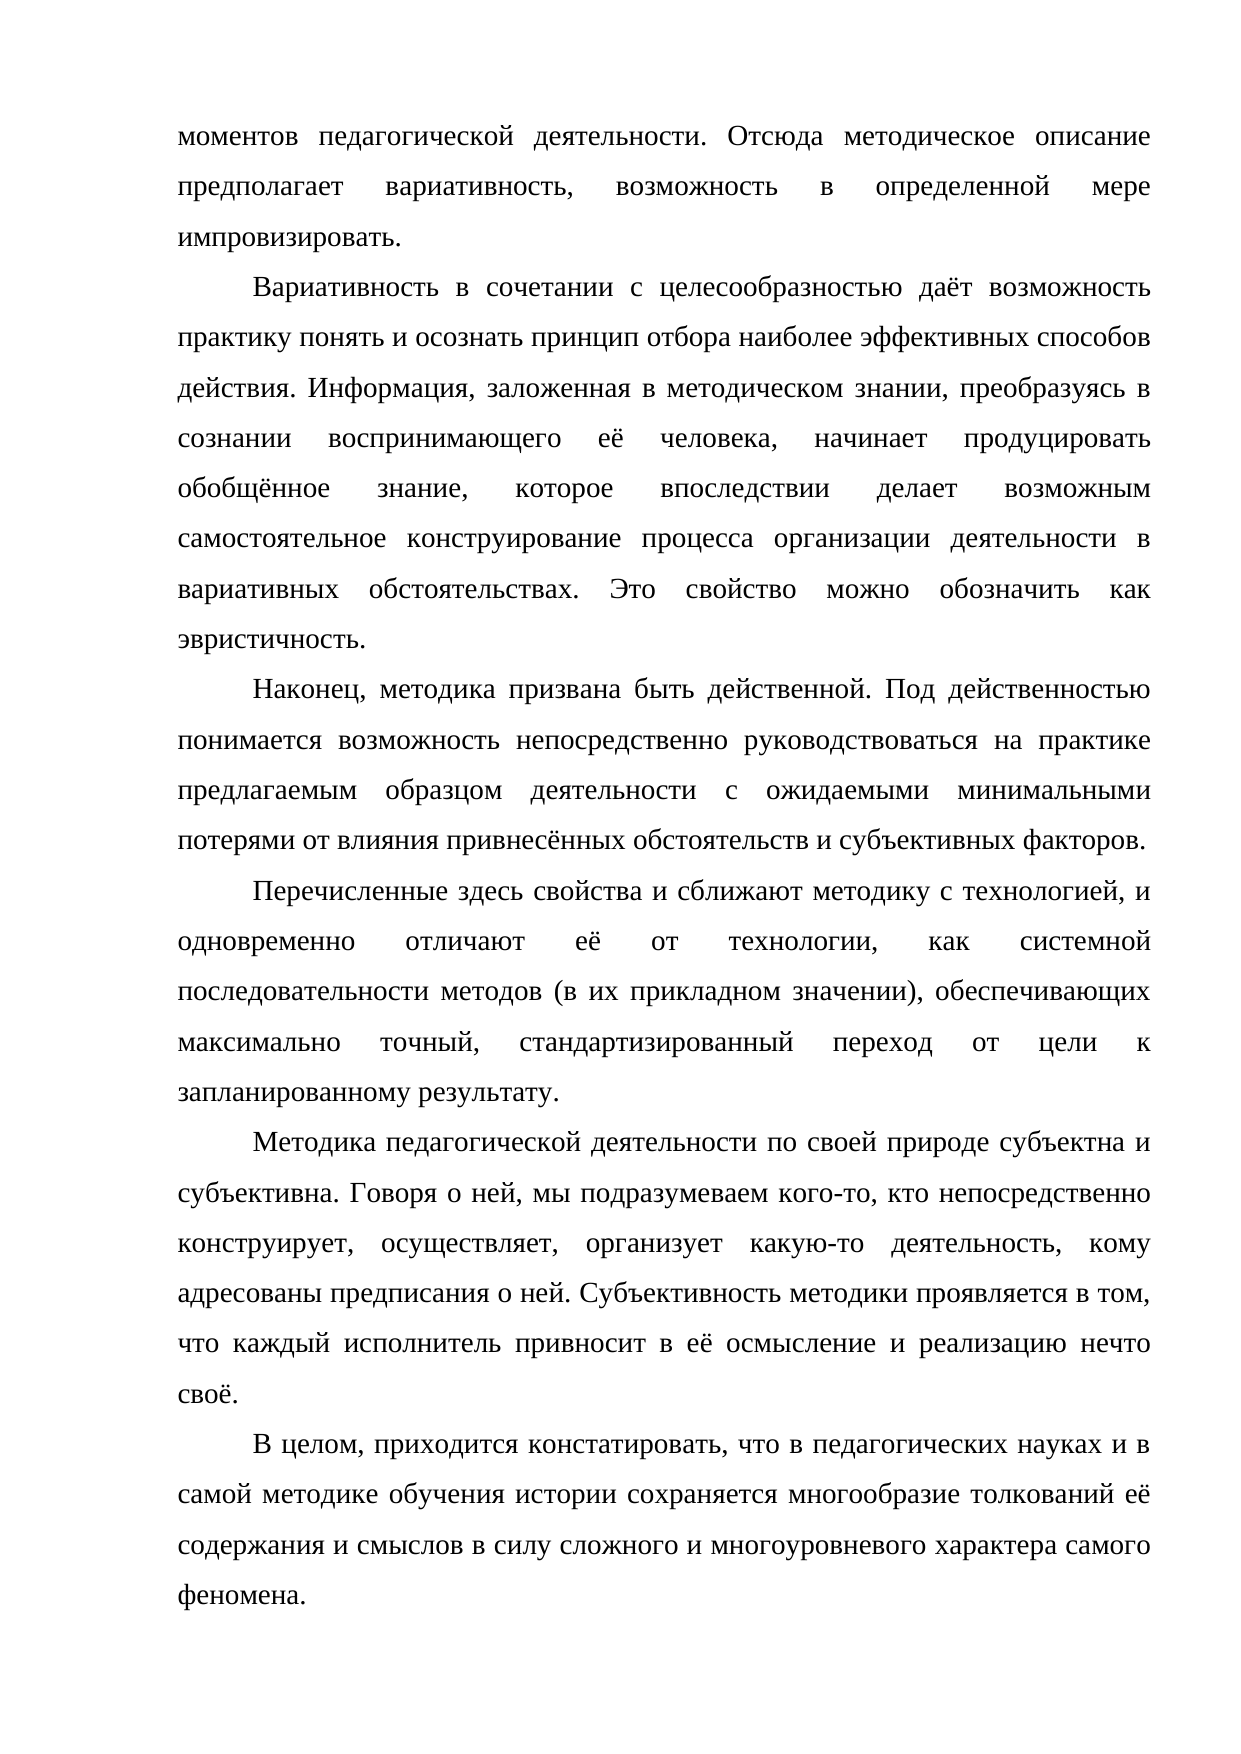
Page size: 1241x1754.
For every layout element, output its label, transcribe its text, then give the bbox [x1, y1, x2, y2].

text В целом, приходится констатировать, что в педагогических науках и в самой методике обучения истории сохраняется многообразие толкований её содержания и смыслов в силу сложного и многоуровневого характера самого феномена. [177, 1426, 1152, 1611]
text Наконец, методика призвана быть действенной. Под действенностью понимается возможность непосредственно руководствоваться на практике предлагаемым образцом деятельности с ожидаемыми минимальными потерями от влияния привнесённых обстоятельств и субъективных факторов. [177, 672, 1152, 856]
text Методика педагогической деятельности по своей природе субъектна и субъективна. Говоря о ней, мы подразумеваем кого-то, кто непосредственно конструирует, осуществляет, организует какую-то деятельность, кому адресованы предписания о ней. Субъективность методики проявляется в том, что каждый исполнитель привносит в её осмысление и реализацию нечто своё. [177, 1124, 1152, 1409]
text Вариативность в сочетании с целесообразностью даёт возможность практику понять и осознать принцип отбора наиболее эффективных способов действия. Информация, заложенная в методическом знании, преобразуясь в сознании воспринимающего её человека, начинает продуцировать обобщённое знание, которое впоследствии делает возможным самостоятельное конструирование процесса организации деятельности в вариативных обстоятельствах. Это свойство можно обозначить как эвристичность. [177, 269, 1152, 655]
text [177, 118, 1152, 252]
text Перечисленные здесь свойства и сближают методику с технологией, и одновременно отличают её от технологии, как системной последовательности методов (в их прикладном значении), обеспечивающих максимально точный, стандартизированный переход от цели к запланированному результату. [177, 873, 1152, 1108]
